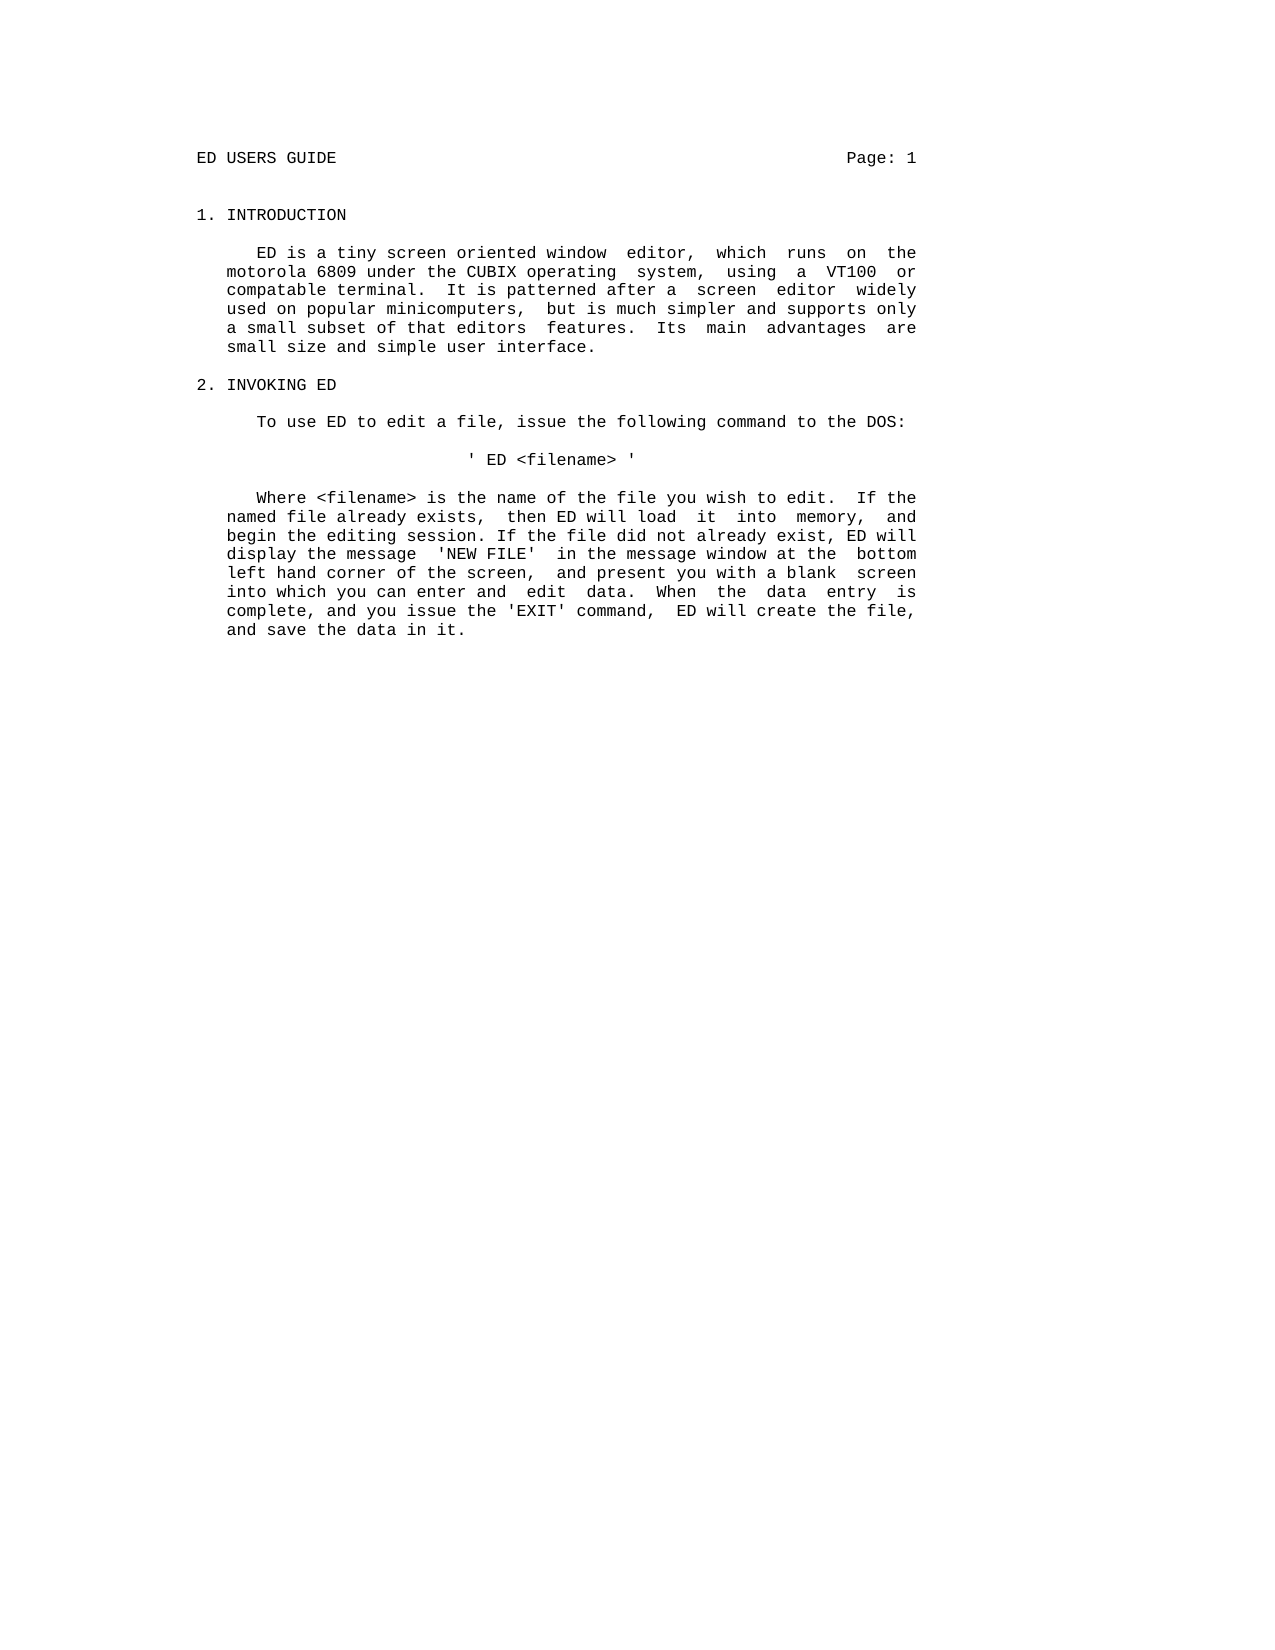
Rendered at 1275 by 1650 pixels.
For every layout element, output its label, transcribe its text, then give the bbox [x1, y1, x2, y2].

text 2. INVOKING ED [156, 376, 1118, 395]
text To use ED to edit a file, issue the following command to the DOS: [156, 414, 1118, 433]
text into which you can enter and edit data. When the data entry is [156, 584, 1118, 602]
text named file already exists, then ED will load it into memory, and [156, 508, 1118, 527]
text ' ED <filename> ' [156, 452, 1118, 471]
text begin the editing session. If the file did not already exist, ED will [156, 527, 1118, 546]
text used on popular minicomputers, but is much simpler and supports only [156, 301, 1118, 320]
text complete, and you issue the 'EXIT' command, ED will create the file, [156, 602, 1118, 621]
text ED USERS GUIDE Page: 1 [156, 150, 1118, 169]
text small size and simple user interface. [156, 338, 1118, 357]
text ED is a tiny screen oriented window editor, which runs on the [156, 244, 1118, 263]
text Where <filename> is the name of the file you wish to edit. If the [156, 489, 1118, 508]
text display the message 'NEW FILE' in the message window at the bottom [156, 546, 1118, 565]
text 1. INTRODUCTION [156, 207, 1118, 225]
text and save the data in it. [156, 621, 1118, 640]
text compatable terminal. It is patterned after a screen editor widely [156, 282, 1118, 301]
text motorola 6809 under the CUBIX operating system, using a VT100 or [156, 263, 1118, 282]
text a small subset of that editors features. Its main advantages are [156, 320, 1118, 338]
text left hand corner of the screen, and present you with a blank screen [156, 565, 1118, 584]
